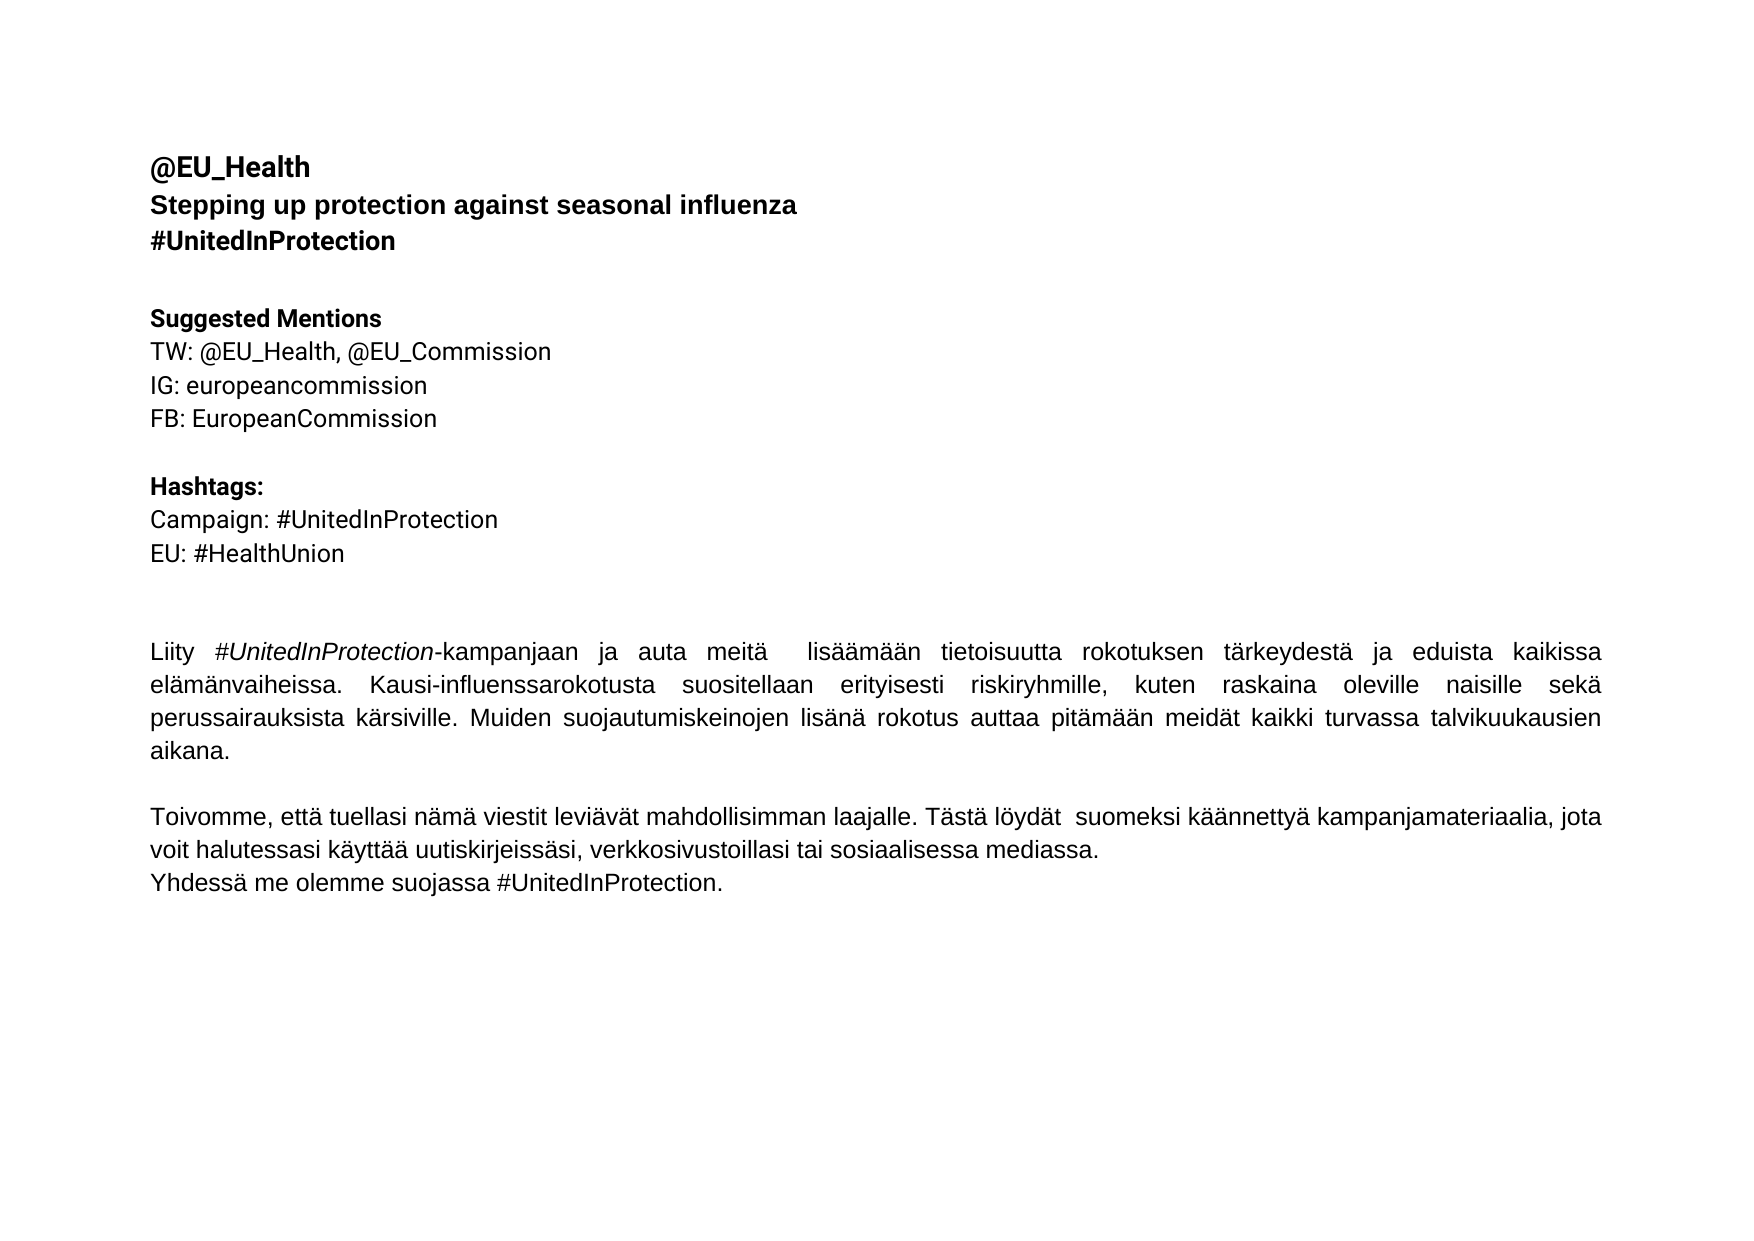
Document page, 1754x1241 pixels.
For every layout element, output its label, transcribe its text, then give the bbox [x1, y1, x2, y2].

text Hashtags: [150, 472, 1604, 501]
text Stepping up protection against seasonal influenza [150, 189, 1604, 221]
text Campaign: #UnitedInProtection [150, 506, 1604, 535]
text FB: EuropeanCommission [150, 405, 1604, 434]
text #UnitedInProtection [150, 225, 1604, 257]
text Liity #UnitedInProtection-kampanjaan ja auta meitä lisäämään tietoisuutta rokotuksen tärkeydestä ja eduista kaikissa elämänvaiheissa. Kausi-influenssarokotusta suositellaan erityisesti riskiryhmille, kuten raskaina oleville naisille sekä perussairauksista kärsiville. Muiden suojautumiskeinojen lisänä rokotus auttaa pitämään meidät kaikki turvassa talvikuukausien aikana. [150, 637, 1604, 765]
text EU: #HealthUnion [150, 539, 1604, 568]
text Yhdessä me olemme suojassa #UnitedInProtection. [150, 868, 1604, 897]
text IG: europeancommission [150, 371, 1604, 400]
text Toivomme, että tuellasi nämä viestit leviävät mahdollisimman laajalle. Tästä löydät suomeksi käännettyä kampanjamateriaalia, jota voit halutessasi käyttää uutiskirjeissäsi, verkkosivustoillasi tai sosiaalisessa mediassa. [150, 802, 1604, 864]
text @EU_Health [150, 150, 1604, 184]
text TW: @EU_Health, @EU_Commission [150, 337, 1604, 367]
text Suggested Mentions [150, 304, 1604, 333]
